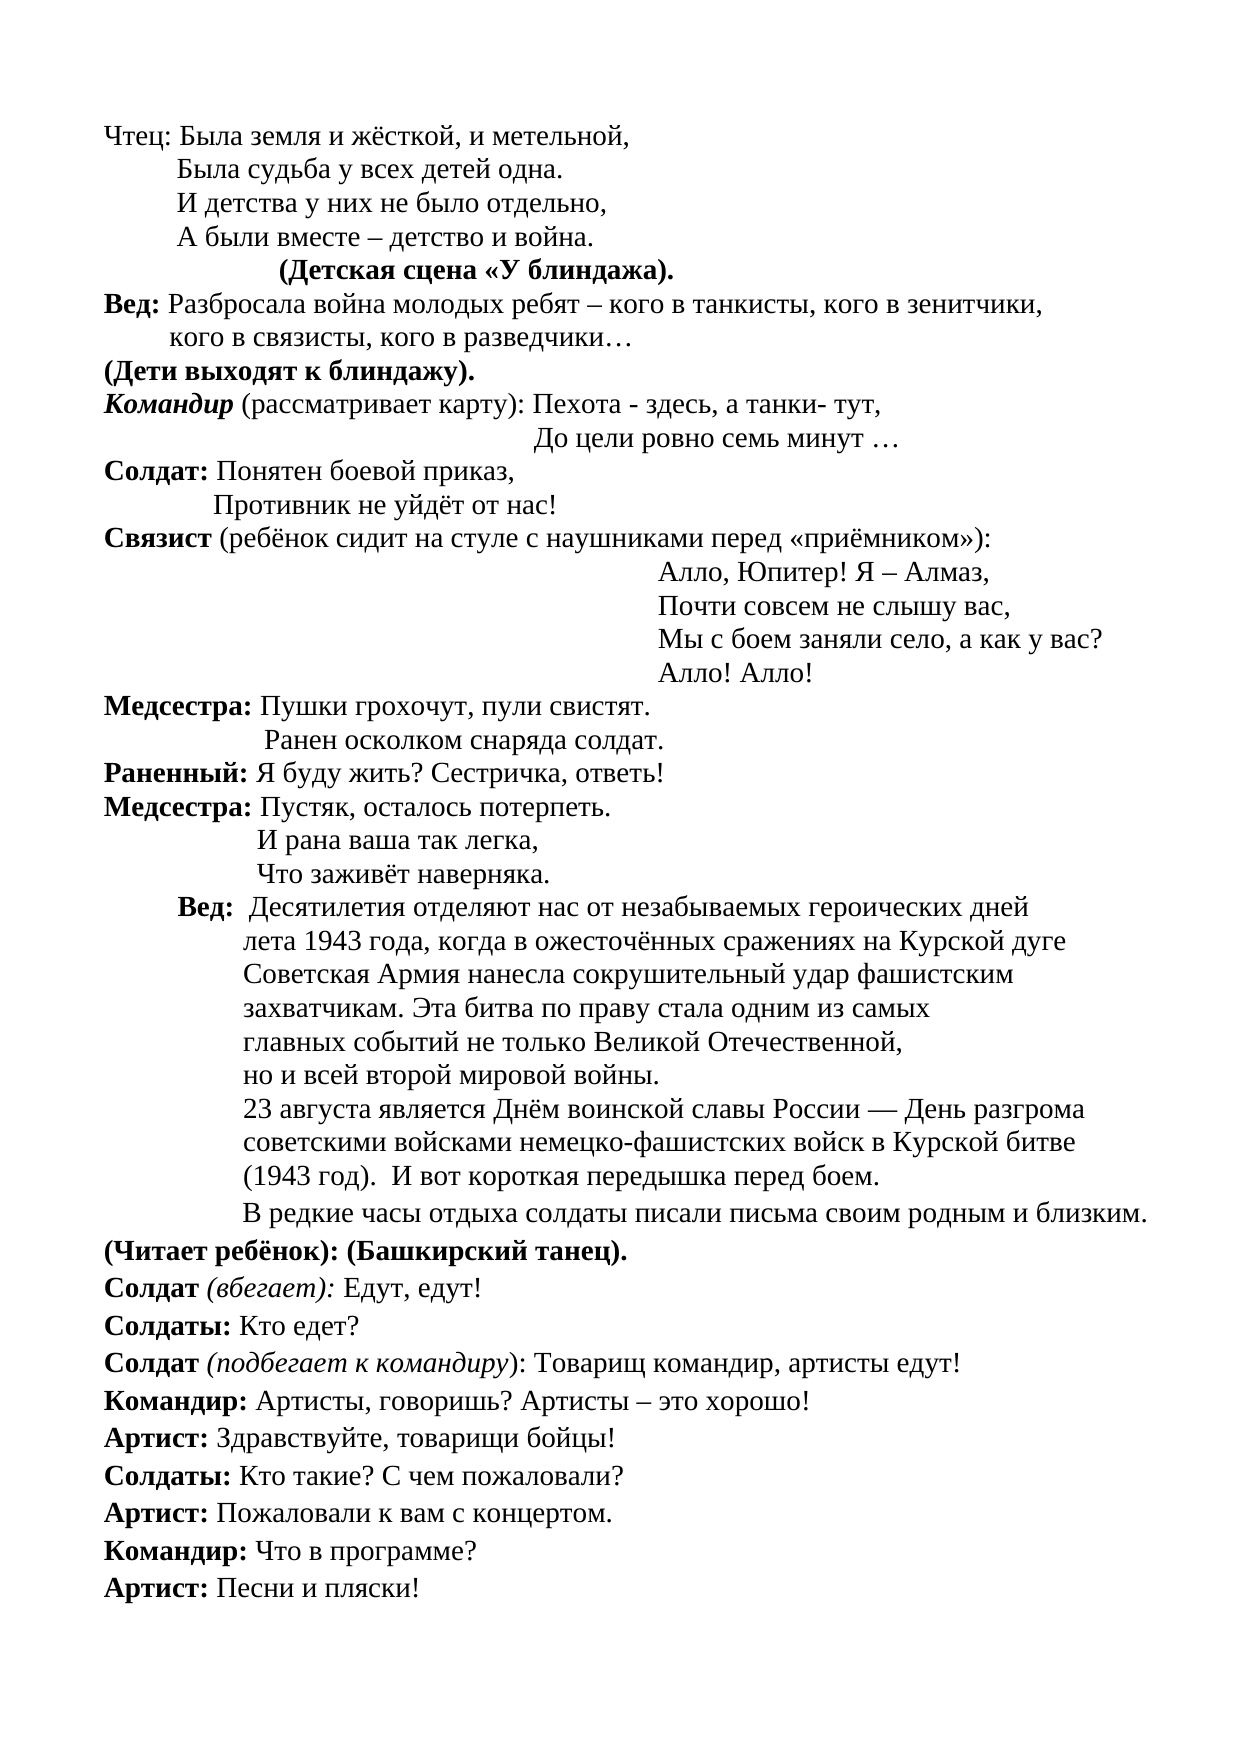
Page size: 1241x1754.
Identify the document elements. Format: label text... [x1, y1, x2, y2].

text Артист: Здравствуйте, товарищи бойцы! [103, 1416, 1152, 1454]
text И детства у них не было отдельно, [103, 185, 1152, 219]
text Почти совсем не слышу вас, [103, 588, 1152, 621]
text Солдат: Понятен боевой приказ, [103, 453, 1152, 487]
text Противник не уйдёт от нас! [103, 487, 1152, 521]
text Солдаты: Кто едет? [103, 1304, 1152, 1341]
text лета 1943 года, когда в ожесточённых сражениях на Курской дуге [103, 923, 1152, 957]
text А были вместе – детство и война. [103, 219, 1152, 252]
text Ранен осколком снаряда солдат. [103, 722, 1152, 755]
text Чтец: Была земля и жёсткой, и метельной, [103, 118, 1152, 152]
text Советская Армия нанесла сокрушительный удар фашистским [103, 957, 1152, 990]
text (Детская сцена «У блиндажа). [103, 252, 1152, 286]
text советскими войсками немецко-фашистских войск в Курской битве [103, 1124, 1152, 1158]
text Была судьба у всех детей одна. [103, 152, 1152, 185]
text Медсестра: Пустяк, осталось потерпеть. [103, 789, 1152, 822]
text Связист (ребёнок сидит на стуле с наушниками перед «приёмником»): [103, 521, 1152, 554]
text Артист: Песни и пляски! [103, 1566, 1152, 1604]
text Командир (рассматривает карту): Пехота - здесь, а танки- тут, [103, 386, 1152, 420]
text Алло, Юпитер! Я – Алмаз, [103, 554, 1152, 588]
text Алло! Алло! [103, 655, 1152, 688]
text Вед: Разбросала война молодых ребят – кого в танкисты, кого в зенитчики, [103, 286, 1152, 319]
text но и всей второй мировой войны. [103, 1057, 1152, 1091]
text В редкие часы отдыха солдаты писали письма своим родным и близким. [103, 1191, 1152, 1229]
text Командир: Что в программе? [103, 1529, 1152, 1566]
text И рана ваша так легка, [103, 822, 1152, 856]
text Медсестра: Пушки грохочут, пули свистят. [103, 688, 1152, 722]
text кого в связисты, кого в разведчики… [103, 319, 1152, 353]
text Солдат (вбегает): Едут, едут! [103, 1266, 1152, 1304]
text (Читает ребёнок): (Башкирский танец). [103, 1229, 1152, 1266]
text Раненный: Я буду жить? Сестричка, ответь! [103, 755, 1152, 789]
text Солдат (подбегает к командиру): Товарищ командир, артисты едут! [103, 1341, 1152, 1379]
text Артист: Пожаловали к вам с концертом. [103, 1491, 1152, 1529]
text главных событий не только Великой Отечественной, [103, 1024, 1152, 1057]
text Солдаты: Кто такие? С чем пожаловали? [103, 1454, 1152, 1491]
text захватчикам. Эта битва по праву стала одним из самых [103, 990, 1152, 1024]
text Что заживёт наверняка. [103, 856, 1152, 889]
text Вед: Десятилетия отделяют нас от незабываемых героических дней [103, 889, 1152, 923]
text 23 августа является Днём воинской славы России — День разгрома [103, 1091, 1152, 1124]
text (Дети выходят к блиндажу). [103, 353, 1152, 386]
text Командир: Артисты, говоришь? Артисты – это хорошо! [103, 1379, 1152, 1416]
text До цели ровно семь минут … [103, 420, 1152, 453]
text Мы с боем заняли село, а как у вас? [103, 621, 1152, 655]
text (1943 год). И вот короткая передышка перед боем. [103, 1158, 1152, 1191]
